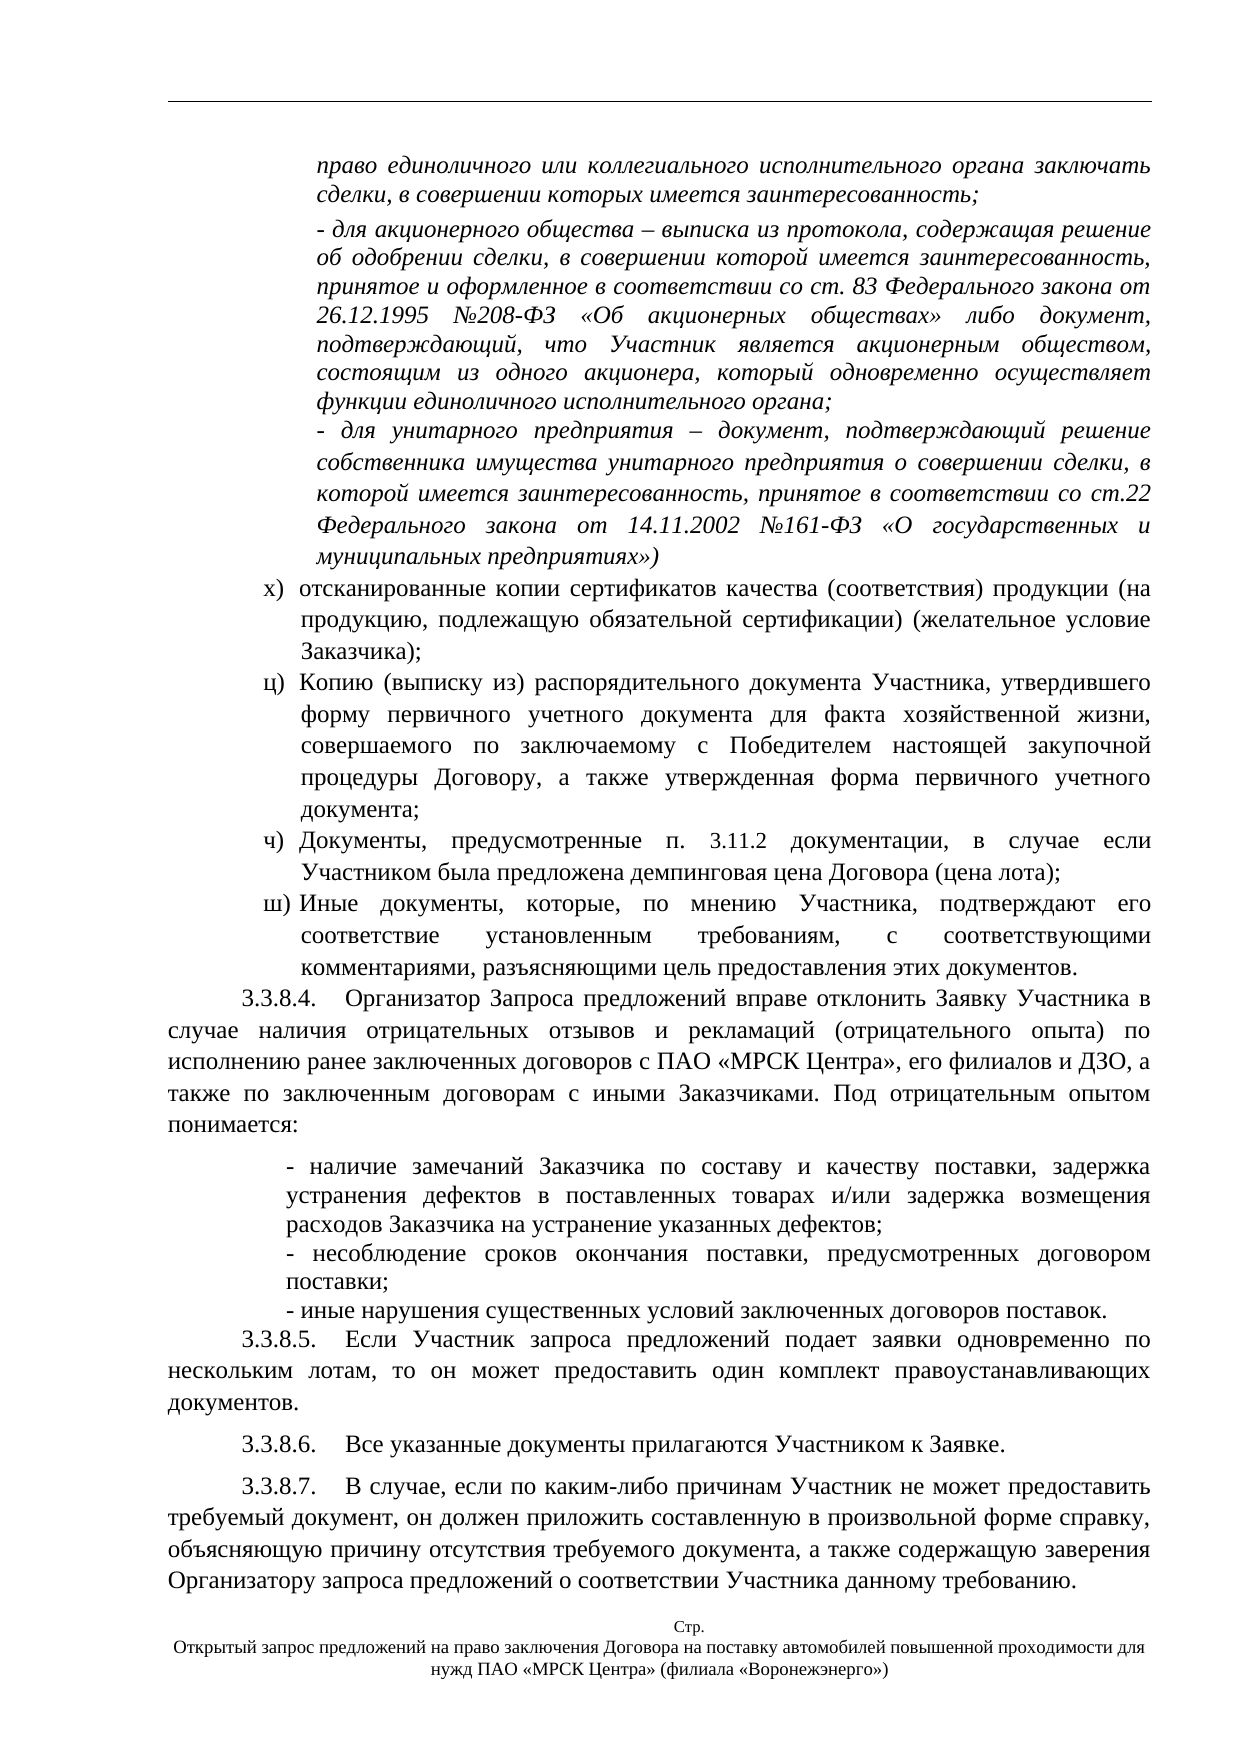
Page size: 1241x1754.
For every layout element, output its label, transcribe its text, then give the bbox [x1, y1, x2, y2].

list Документы, предусмотренные п. 3.11.2 документации, в случае если Участником была предложена демпинговая цена Договора (цена лота); [263, 825, 1152, 886]
list Организатор Запроса предложений вправе отклонить Заявку Участника в случае наличия отрицательных отзывов и рекламаций (отрицательного опыта) по исполнению ранее заключенных договоров с ПАО «МРСК Центра», его филиалов и ДЗО, а также по заключенным договорам с иными Заказчиками. Под отрицательным опытом понимается: [168, 983, 1152, 1138]
list В случае, если по каким-либо причинам Участник не может предоставить требуемый документ, он должен приложить составленную в произвольной форме справку, объясняющую причину отсутствия требуемого документа, а также содержащую заверения Организатору запроса предложений о соответствии Участника данному требованию. [168, 1471, 1152, 1594]
list - для унитарного предприятия – документ, подтверждающий решение собственника имущества унитарного предприятия о совершении сделки, в которой имеется заинтересованность, принятое в соответствии со ст.22 Федерального закона от 14.11.2002 №161-ФЗ «О государственных и муниципальных предприятиях») [316, 415, 1152, 570]
list Копию (выписку из) распорядительного документа Участника, утвердившего форму первичного учетного документа для факта хозяйственной жизни, совершаемого по заключаемому с Победителем настоящей закупочной процедуры Договору, а также утвержденная форма первичного учетного документа; [263, 667, 1152, 822]
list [316, 150, 1152, 207]
list Если Участник запроса предложений подает заявки одновременно по нескольким лотам, то он может предоставить один комплект правоустанавливающих документов. [168, 1324, 1152, 1416]
list Все указанные документы прилагаются Участником к Заявке. [168, 1429, 1152, 1458]
list - несоблюдение сроков окончания поставки, предусмотренных договором поставки; [286, 1238, 1152, 1295]
list - иные нарушения существенных условий заключенных договоров поставок. [286, 1295, 1152, 1324]
list - для акционерного общества – выписка из протокола, содержащая решение об одобрении сделки, в совершении которой имеется заинтересованность, принятое и оформленное в соответствии со ст. 83 Федерального закона от 26.12.1995 №208-ФЗ «Об акционерных обществах» либо документ, подтверждающий, что Участник является акционерным обществом, состоящим из одного акционера, который одновременно осуществляет функции единоличного исполнительного органа; [316, 214, 1152, 415]
list отсканированные копии сертификатов качества (соответствия) продукции (на продукцию, подлежащую обязательной сертификации) (желательное условие Заказчика); [263, 573, 1152, 665]
list Иные документы, которые, по мнению Участника, подтверждают его соответствие установленным требованиям, с соответствующими комментариями, разъясняющими цель предоставления этих документов. [263, 888, 1152, 980]
list - наличие замечаний Заказчика по составу и качеству поставки, задержка устранения дефектов в поставленных товарах и/или задержка возмещения расходов Заказчика на устранение указанных дефектов; [286, 1151, 1152, 1238]
